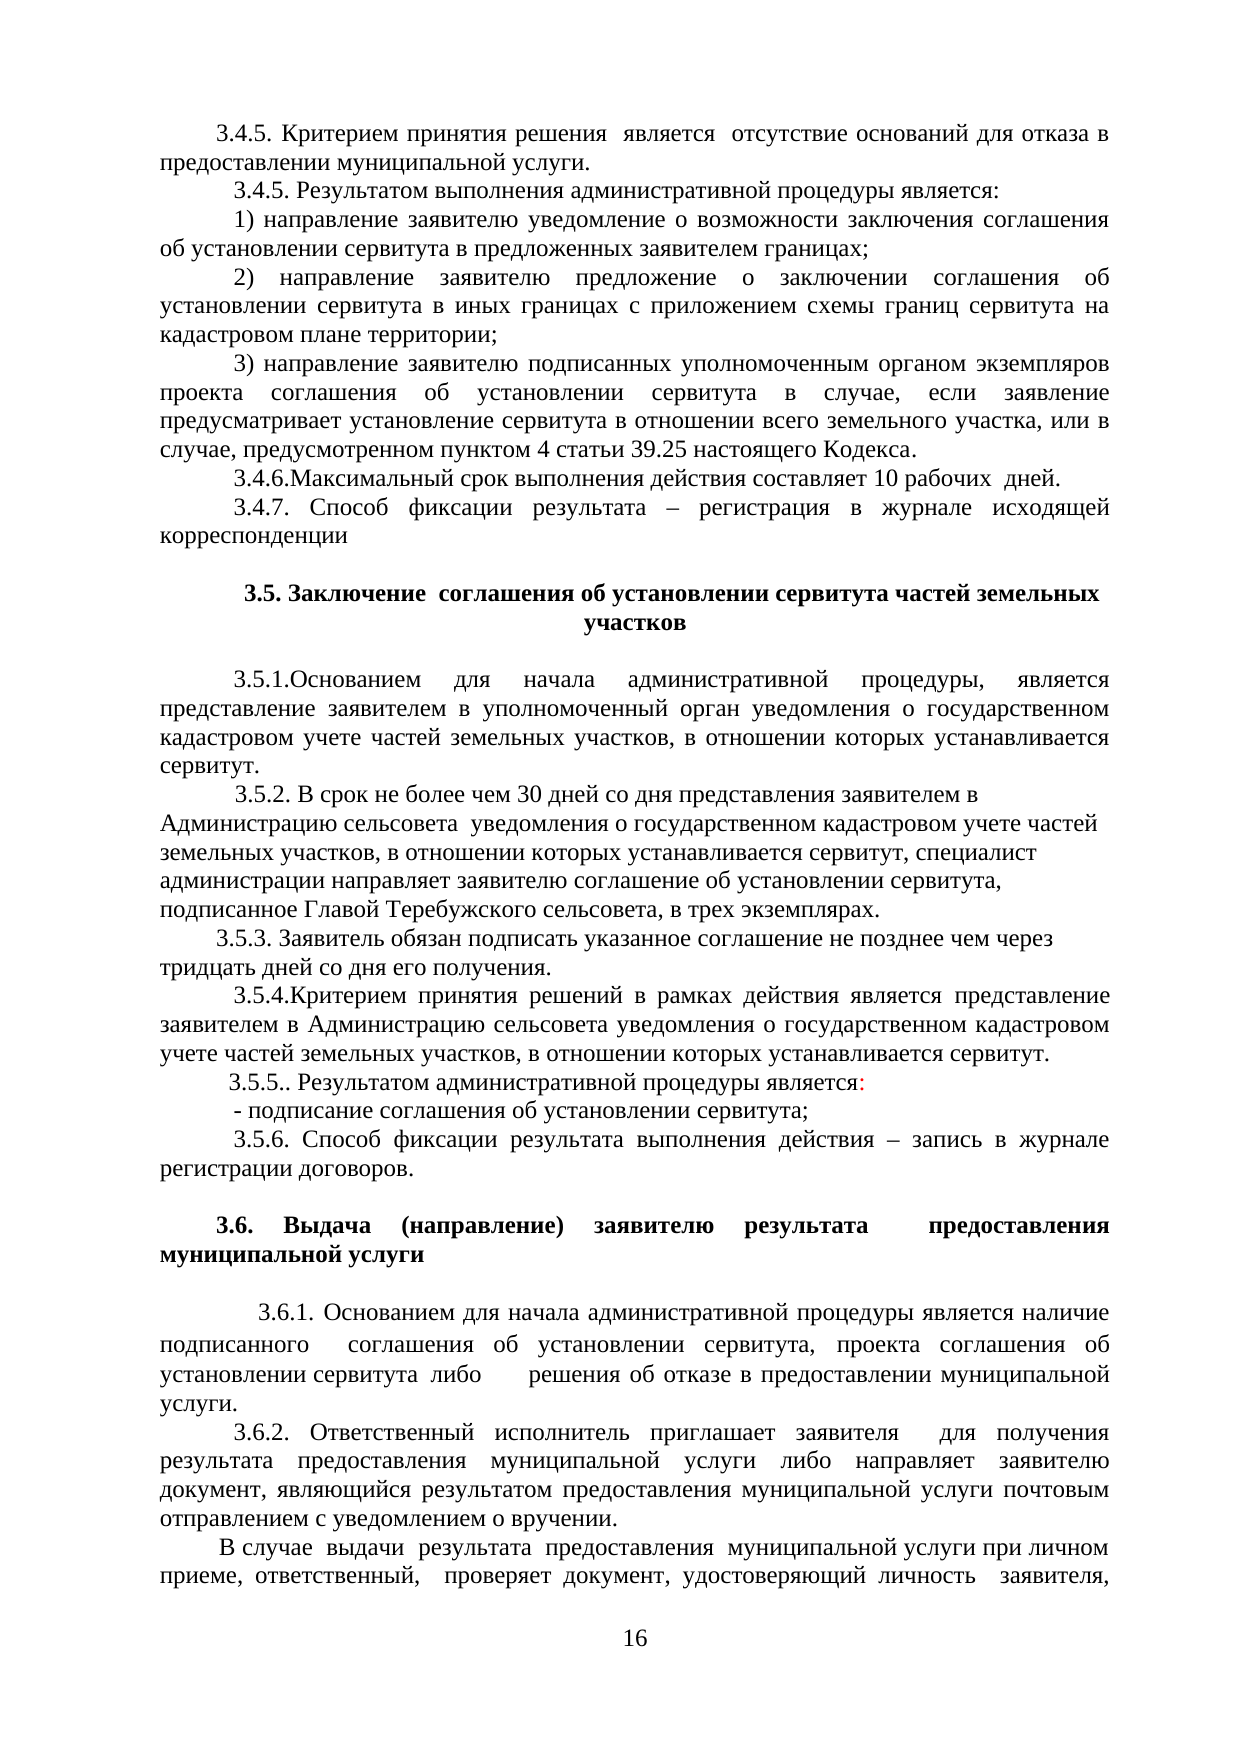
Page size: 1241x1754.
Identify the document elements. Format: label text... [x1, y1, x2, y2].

text 3.6.1. Основанием для начала административной процедуры является наличие подписанного соглашения об установлении сервитута, проекта соглашения об установлении сервитута либо решения об отказе в предоставлении муниципальной услуги. [159, 1297, 1110, 1417]
text 3.5.5.. Результатом административной процедуры является: [159, 1067, 1110, 1096]
text 3.4.5. Критерием принятия решения является отсутствие оснований для отказа в предоставлении муниципальной услуги. [159, 118, 1110, 176]
text 3.4.5. Результатом выполнения административной процедуры является: [159, 176, 1110, 204]
text 3) направление заявителю подписанных уполномоченным органом экземпляров проекта соглашения об установлении сервитута в случае, если заявление предусматривает установление сервитута в отношении всего земельного участка, или в случае, предусмотренном пунктом 4 статьи 39.25 настоящего Кодекса. [159, 348, 1110, 463]
text 1) направление заявителю уведомление о возможности заключения соглашения об установлении сервитута в предложенных заявителем границах; [159, 204, 1110, 262]
text 3.6.2. Ответственный исполнитель приглашает заявителя для получения результата предоставления муниципальной услуги либо направляет заявителю документ, являющийся результатом предоставления муниципальной услуги почтовым отправлением с уведомлением о вручении. [159, 1417, 1110, 1532]
text 3.5.3. Заявитель обязан подписать указанное соглашение не позднее чем через тридцать дней со дня его получения. [159, 923, 1110, 981]
text 2) направление заявителю предложение о заключении соглашения об установлении сервитута в иных границах с приложением схемы границ сервитута на кадастровом плане территории; [159, 262, 1110, 348]
text 3.5.1.Основанием для начала административной процедуры, является представление заявителем в уполномоченный орган уведомления о государственном кадастровом учете частей земельных участков, в отношении которых устанавливается сервитут. [159, 664, 1110, 779]
text 3.5.2. В срок не более чем 30 дней со дня представления заявителем в Администрацию сельсовета уведомления о государственном кадастровом учете частей земельных участков, в отношении которых устанавливается сервитут, специалист администрации направляет заявителю соглашение об установлении сервитута, подписанное Главой Теребужского сельсовета, в трех экземплярах. [159, 779, 1110, 923]
text 3.4.7. Способ фиксации результата – регистрация в журнале исходящей корреспонденции [159, 492, 1110, 549]
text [159, 1532, 1110, 1589]
text 3.5.4.Критерием принятия решений в рамках действия является представление заявителем в Администрацию сельсовета уведомления о государственном кадастровом учете частей земельных участков, в отношении которых устанавливается сервитут. [159, 981, 1110, 1067]
text 3.6. Выдача (направление) заявителю результата предоставления муниципальной услуги [159, 1211, 1110, 1268]
text 3.5.6. Способ фиксации результата выполнения действия – запись в журнале регистрации договоров. [159, 1124, 1110, 1182]
text 3.5. Заключение соглашения об установлении сервитута частей земельных участков [159, 578, 1110, 636]
text - подписание соглашения об установлении сервитута; [159, 1096, 1110, 1124]
text 3.4.6.Максимальный срок выполнения действия составляет 10 рабочих дней. [159, 463, 1110, 492]
